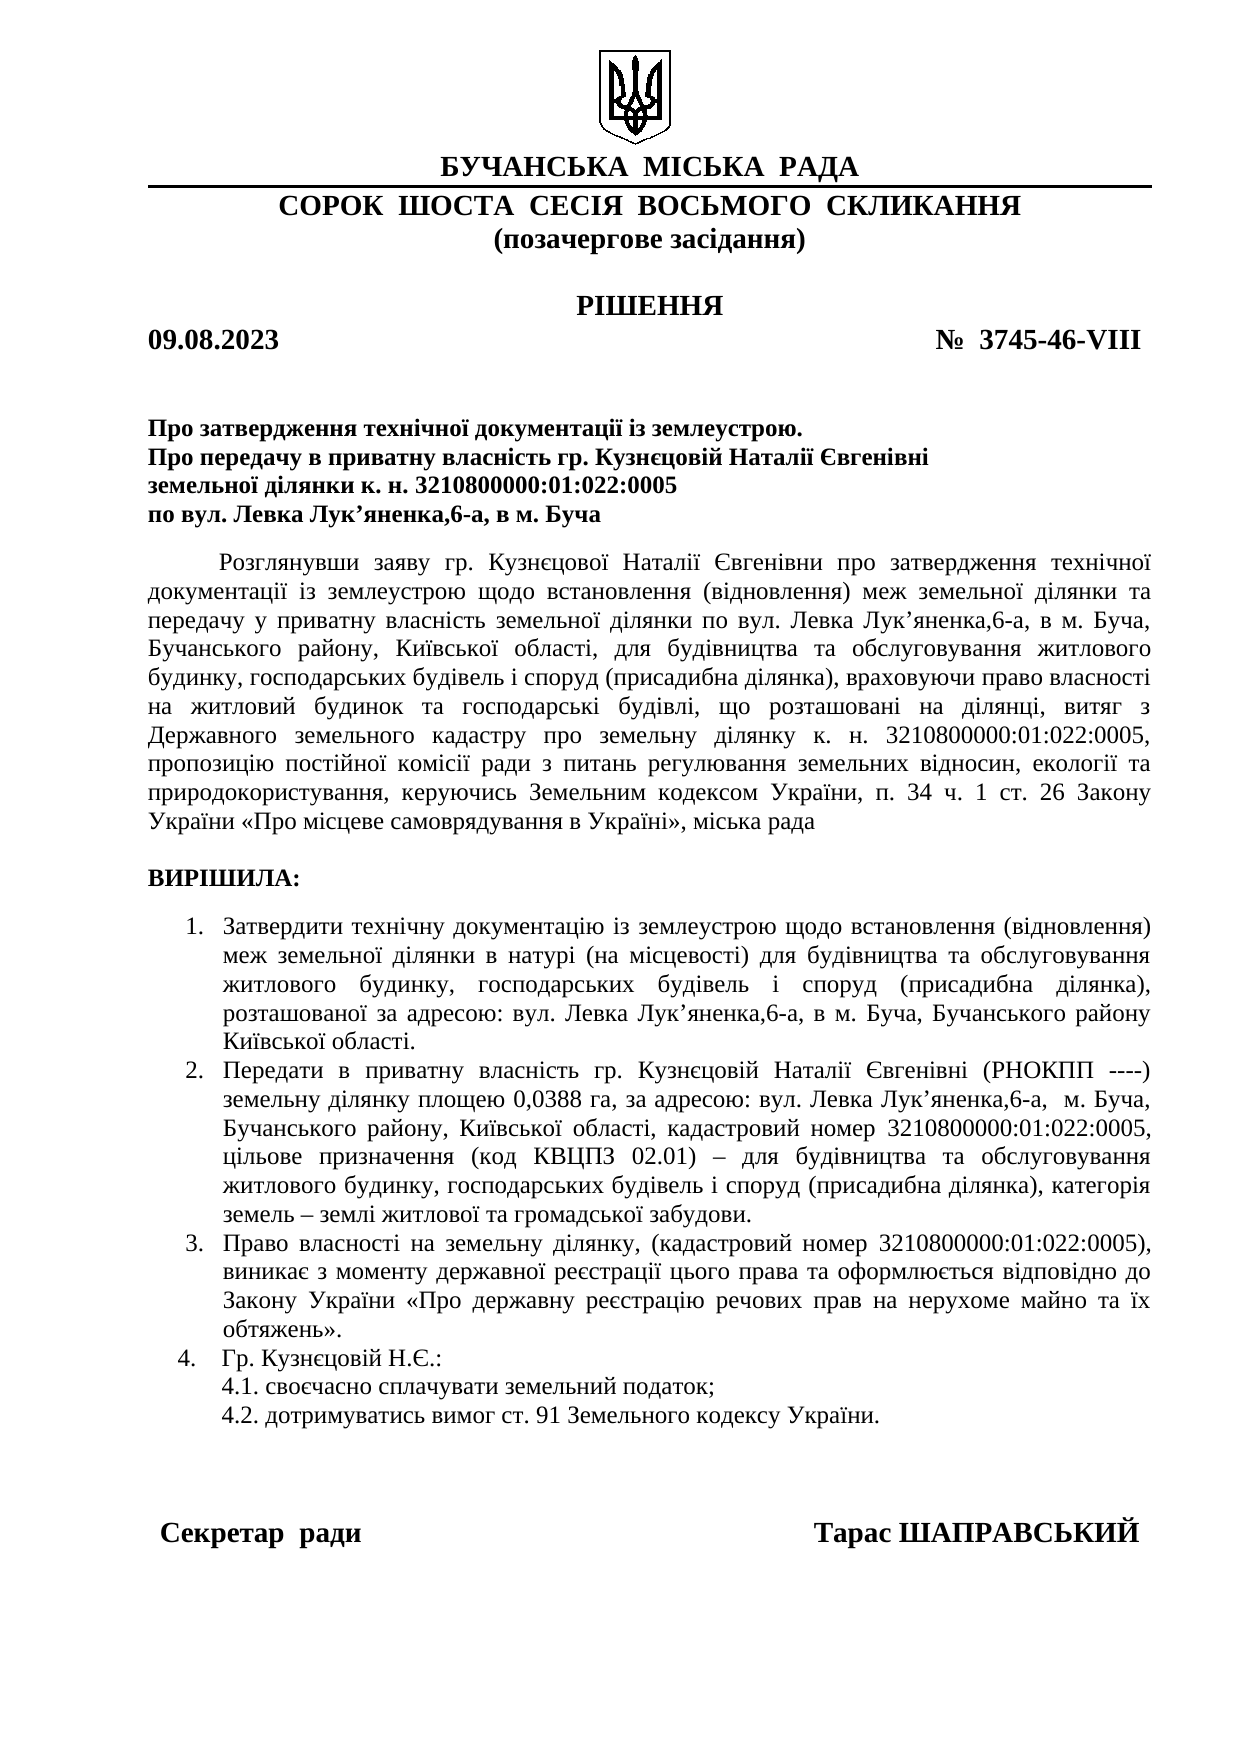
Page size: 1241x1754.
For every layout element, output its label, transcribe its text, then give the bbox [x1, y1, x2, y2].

text БУЧАНСЬКА МІСЬКА РАДА [148, 149, 1152, 185]
text СОРОК ШОСТА СЕСІЯ ВОСЬМОГО СКЛИКАННЯ [148, 188, 1152, 221]
text Секретар ради Тарас ШАПРАВСЬКИЙ [148, 1515, 1152, 1549]
text (позачергове засідання) [148, 221, 1152, 255]
text Про передачу в приватну власність гр. Кузнєцовій Наталії Євгенівні [148, 442, 1152, 471]
text Про затвердження технічної документації із землеустрою. [148, 413, 1152, 442]
text 4.2. дотримуватись вимог ст. 91 Земельного кодексу України. [148, 1400, 1152, 1429]
list Затвердити технічну документацію із землеустрою щодо встановлення (відновлення) меж земельної ділянки в натурі (на місцевості) для будівництва та обслуговування житлового будинку, господарських будівель і споруд (присадибна ділянка), розташованої за адресою: вул. Левка Лук’яненка,6-а, в м. Буча, Бучанського району Київської області. [185, 911, 1152, 1055]
text земельної ділянки к. н. 3210800000:01:022:0005 [148, 471, 1152, 499]
text по вул. Левка Лук’яненка,6-а, в м. Буча [148, 499, 1152, 528]
list Право власності на земельну ділянку, (кадастровий номер 3210800000:01:022:0005), виникає з моменту державної реєстрації цього права та оформлюється відповідно до Закону України «Про державну реєстрацію речових прав на нерухоме майно та їх обтяжень». [185, 1228, 1152, 1343]
text 09.08.2023 № 3745-46-VIІІ [148, 322, 1152, 356]
text 4. Гр. Кузнєцовій Н.Є.: [148, 1343, 1152, 1371]
list Передати в приватну власність гр. Кузнєцовій Наталії Євгенівні (РНОКПП ----) земельну ділянку площею 0,0388 га, за адресою: вул. Левка Лук’яненка,6-а, м. Буча, Бучанського району, Київської області, кадастровий номер 3210800000:01:022:0005, цільове призначення (код КВЦПЗ 02.01) – для будівництва та обслуговування житлового будинку, господарських будівель і споруд (присадибна ділянка), категорія земель – землі житлової та громадської забудови. [185, 1055, 1152, 1228]
text 4.1. своєчасно сплачувати земельний податок; [148, 1371, 1152, 1400]
text ВИРІШИЛА: [148, 863, 1152, 892]
text Розглянувши заяву гр. Кузнєцової Наталії Євгенівни про затвердження технічної документації із землеустрою щодо встановлення (відновлення) меж земельної ділянки та передачу у приватну власність земельної ділянки по вул. Левка Лук’яненка,6-а, в м. Буча, Бучанського району, Київської області, для будівництва та обслуговування житлового будинку, господарських будівель і споруд (присадибна ділянка), враховуючи право власності на житловий будинок та господарські будівлі, що розташовані на ділянці, витяг з Державного земельного кадастру про земельну ділянку к. н. 3210800000:01:022:0005, пропозицію постійної комісії ради з питань регулювання земельних відносин, екології та природокористування, керуючись Земельним кодексом України, п. 34 ч. 1 ст. 26 Закону України «Про місцеве самоврядування в Україні», міська рада [148, 547, 1152, 835]
text РІШЕННЯ [148, 288, 1152, 322]
